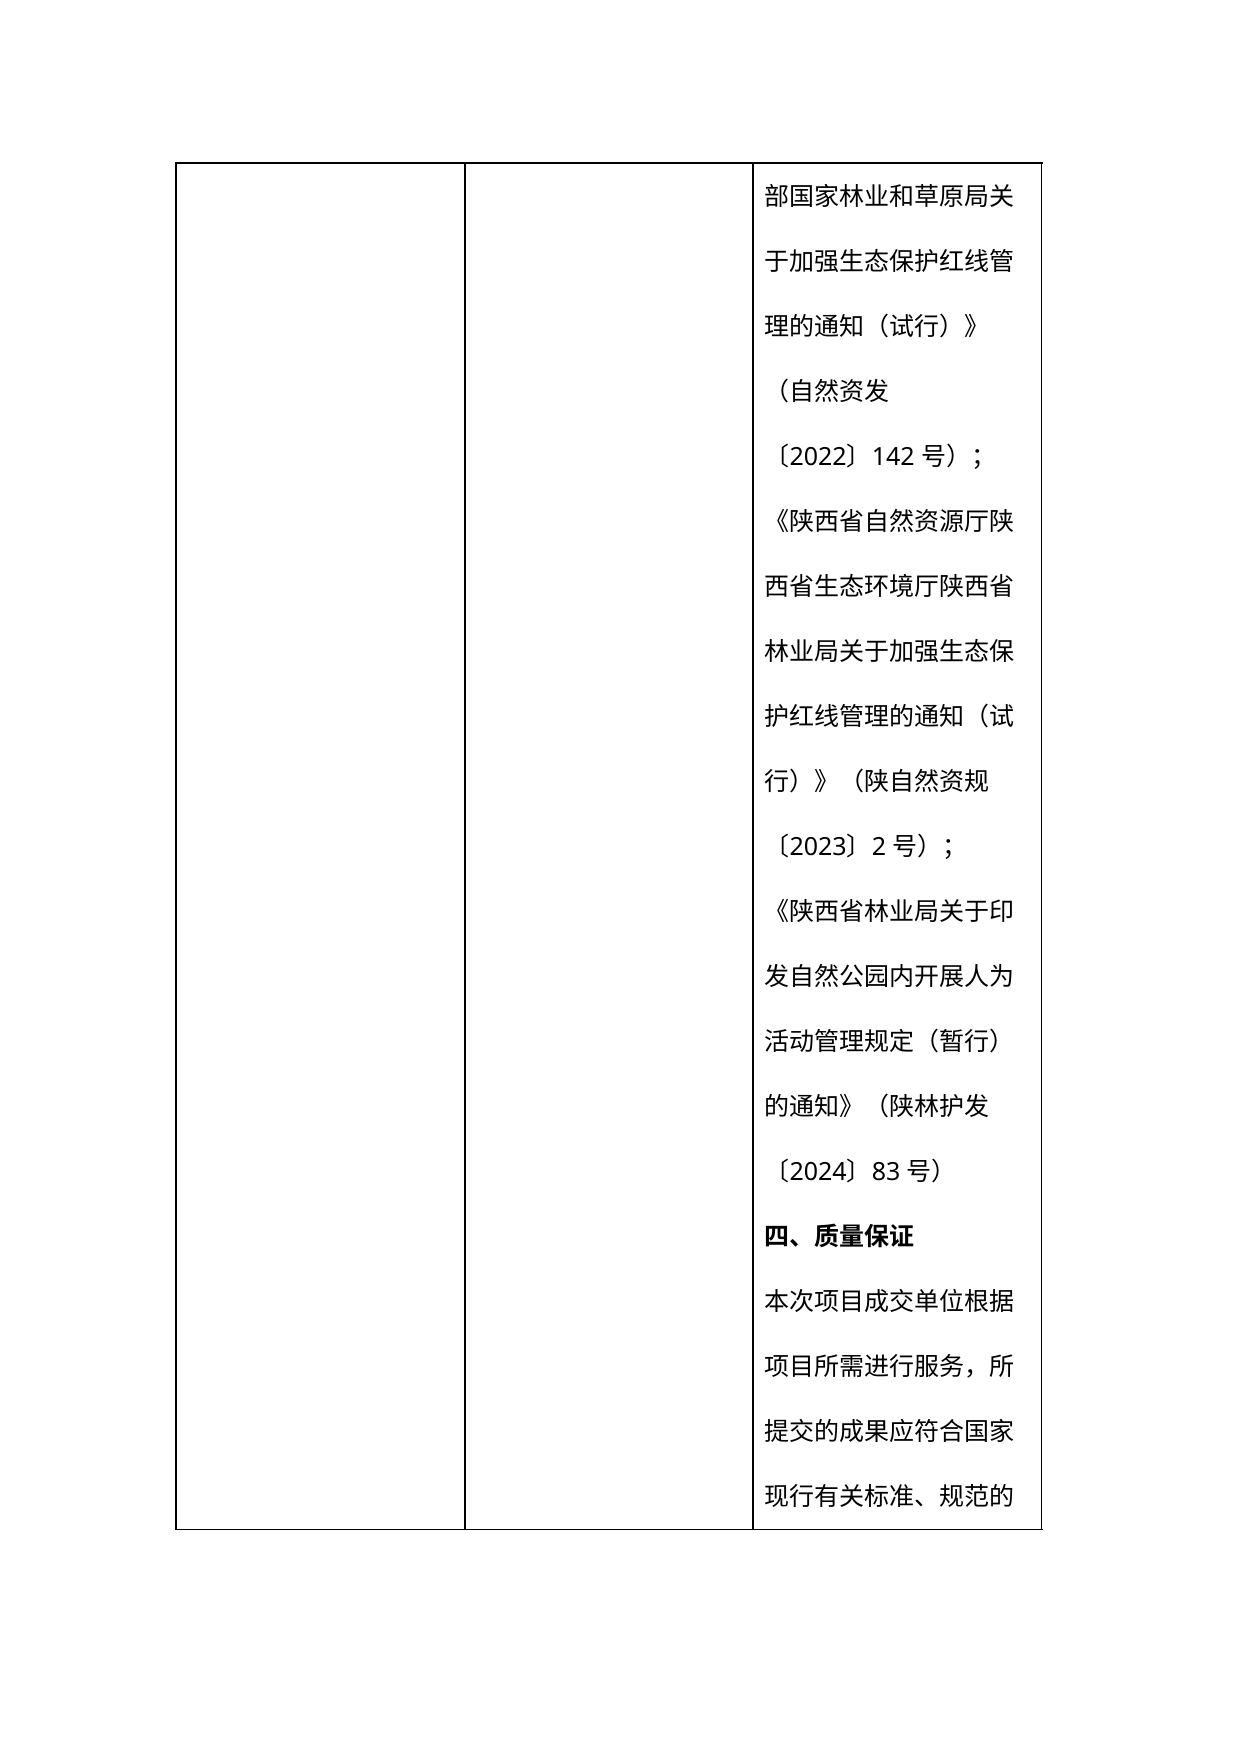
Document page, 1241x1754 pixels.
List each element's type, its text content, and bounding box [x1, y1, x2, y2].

table_cell 1 [177, 164, 464, 1528]
table_cell [466, 164, 752, 1528]
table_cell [754, 164, 1041, 1528]
